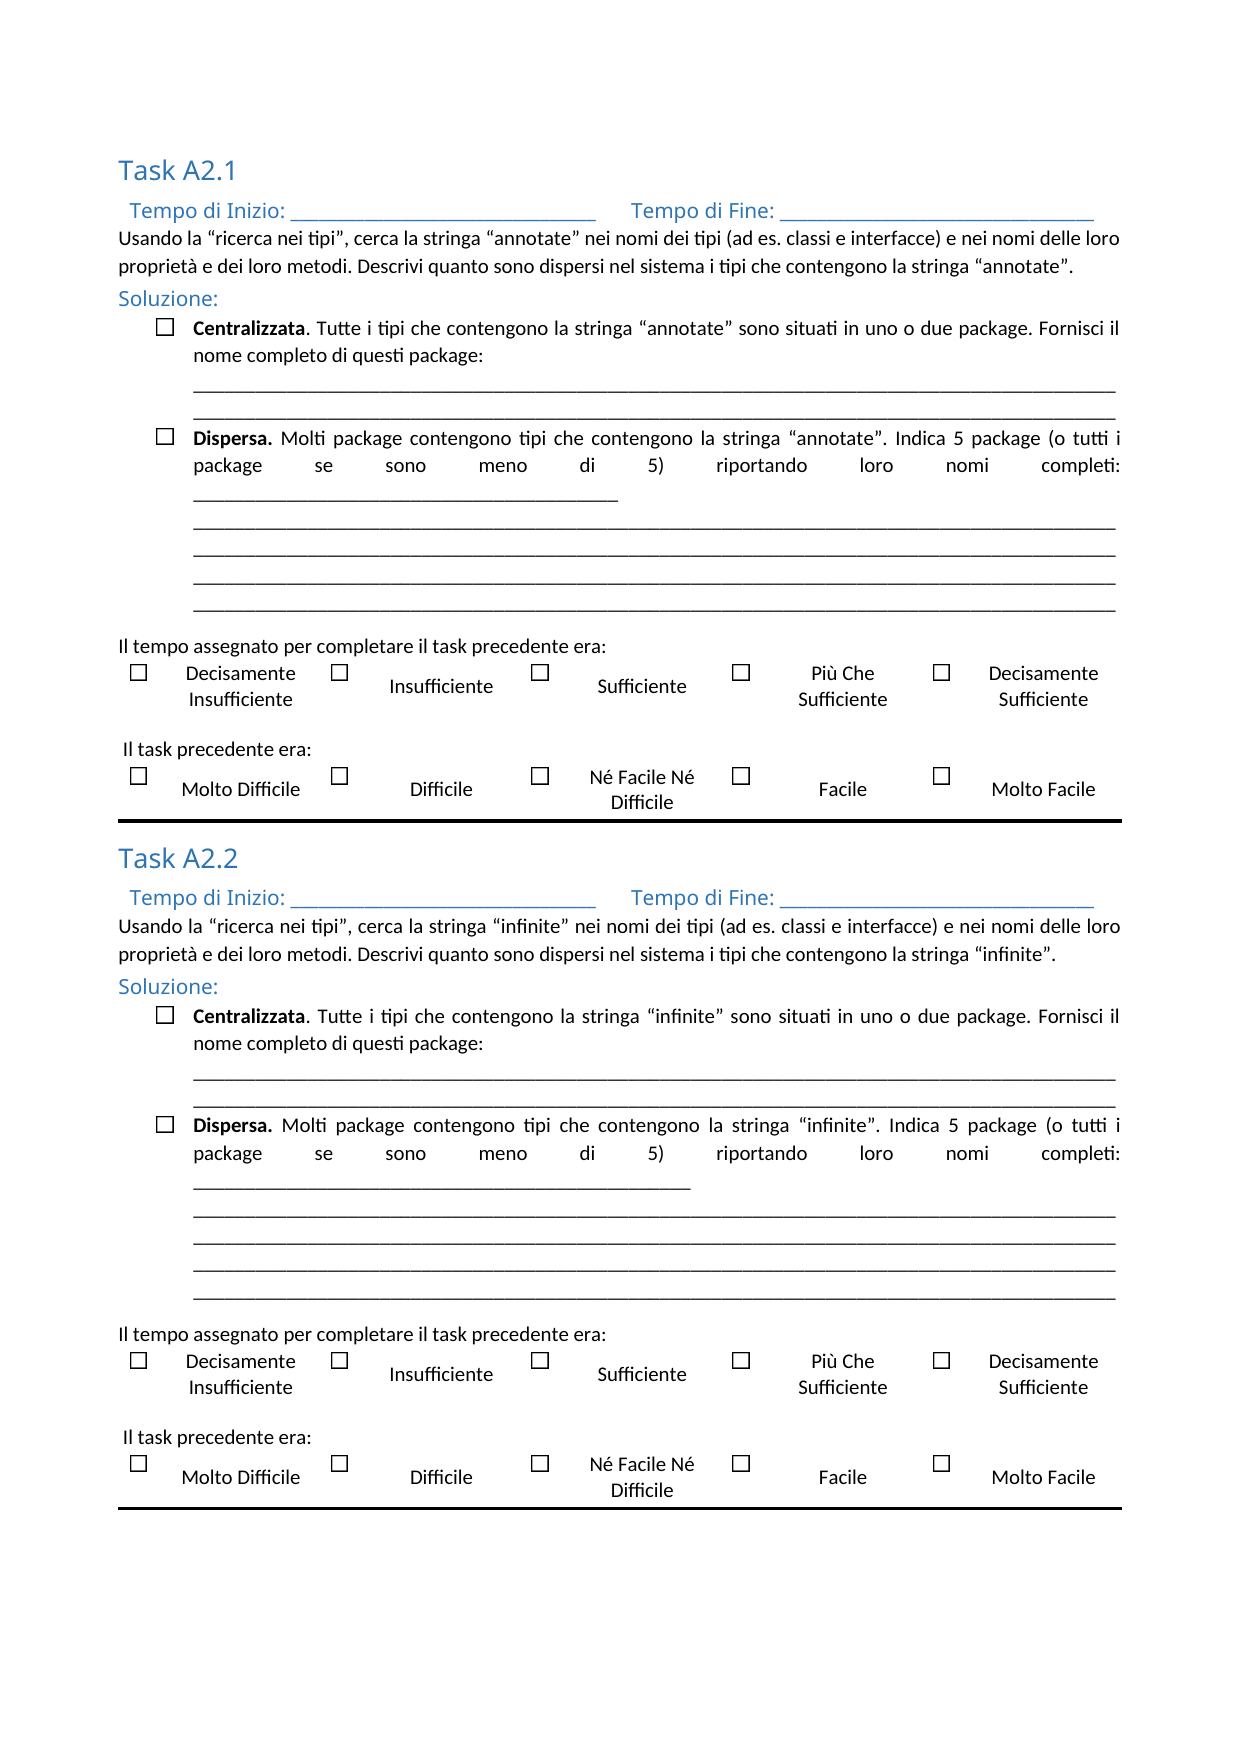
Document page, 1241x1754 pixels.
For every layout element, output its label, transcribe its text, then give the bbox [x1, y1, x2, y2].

table_header [520, 661, 564, 711]
table_header [118, 1452, 162, 1502]
table_header Decisamente Insufficiente [162, 661, 319, 711]
table_header Tempo di Fine: __________________________________ [620, 192, 1121, 226]
picture [130, 1455, 147, 1472]
table_header Insufficiente [363, 1349, 519, 1399]
picture [331, 767, 348, 785]
text Il tempo assegnato per completare il task precedente era: [118, 1321, 1122, 1346]
table_header Decisamente Sufficiente [965, 1349, 1122, 1399]
picture [531, 767, 549, 785]
picture [732, 1455, 750, 1472]
table_header Sufficiente [564, 1349, 720, 1399]
table_header Insufficiente [363, 661, 519, 711]
picture [156, 1116, 174, 1133]
subtitle Soluzione: [118, 972, 1122, 1001]
table_header [520, 1452, 564, 1502]
picture [933, 767, 950, 785]
list __________________________________________________________________________________________________________________________________________________________________________________ [193, 1058, 1122, 1111]
picture [156, 318, 174, 336]
table_header [319, 764, 363, 815]
list Centralizzata. Tutte i tipi che contengono la stringa “annotate” sono situati in uno o due package. Fornisci il nome completo di questi package: [156, 315, 1122, 368]
subtitle Task A2.2 [118, 839, 1122, 876]
text Il tempo assegnato per completare il task precedente era: [118, 633, 1122, 659]
list __________________________________________________________________________________________________________________________________________________________________________________ [193, 370, 1122, 423]
table_header [921, 1452, 965, 1502]
table_header Sufficiente [564, 661, 720, 711]
table_header Tempo di Inizio: _________________________________ [118, 192, 619, 226]
table_header [118, 1349, 162, 1399]
table_header Tempo di Inizio: _________________________________ [118, 879, 619, 913]
picture [531, 1455, 549, 1472]
picture [130, 1352, 147, 1369]
table_header Molto Facile [965, 764, 1122, 815]
table_header Difficile [363, 1452, 519, 1502]
picture [531, 1352, 549, 1369]
picture [933, 664, 950, 681]
table_header Molto Difficile [162, 764, 319, 815]
picture [331, 1455, 348, 1472]
picture [732, 1352, 750, 1369]
list ____________________________________________________________________________________________________________________________________________________________________________________________________________________________________________________________________________________________________________________________________________________________________ [193, 507, 1122, 614]
picture [156, 428, 174, 445]
table_header Molto Difficile [162, 1452, 319, 1502]
table_header [921, 764, 965, 815]
subtitle Soluzione: [118, 284, 1122, 313]
table_header Più Che Sufficiente [765, 1349, 921, 1399]
picture [933, 1352, 950, 1369]
subtitle Task A2.1 [118, 152, 1122, 189]
picture [531, 664, 549, 681]
table_header Né Facile Né Difficile [564, 1452, 720, 1502]
picture [933, 1455, 950, 1472]
table_header Difficile [363, 764, 519, 815]
picture [732, 664, 750, 681]
text Usando la “ricerca nei tipi”, cerca la stringa “annotate” nei nomi dei tipi (ad es. classi e interfacce) e nei nomi delle loro proprietà e dei loro metodi. Descrivi quanto sono dispersi nel sistema i tipi che contengono la stringa “annotate”. [118, 226, 1122, 278]
table_header Né Facile Né Difficile [564, 764, 720, 815]
table_header [319, 1452, 363, 1502]
table_header Decisamente Insufficiente [162, 1349, 319, 1399]
picture [130, 664, 147, 681]
list ____________________________________________________________________________________________________________________________________________________________________________________________________________________________________________________________________________________________________________________________________________________________________ [193, 1195, 1122, 1302]
table_header [118, 764, 162, 815]
table_header [118, 661, 162, 711]
table_header [921, 1349, 965, 1399]
table_header Tempo di Fine: __________________________________ [620, 879, 1121, 913]
picture [156, 1006, 174, 1024]
table_header Più Che Sufficiente [765, 661, 921, 711]
picture [331, 1352, 348, 1369]
table_header [319, 1349, 363, 1399]
list Dispersa. Molti package contengono tipi che contengono la stringa “annotate”. Indica 5 package (o tutti i package se sono meno di 5) riportando loro nomi completi: _________________________________________ [156, 425, 1122, 505]
list Dispersa. Molti package contengono tipi che contengono la stringa “infinite”. Indica 5 package (o tutti i package se sono meno di 5) riportando loro nomi completi: ________________________________________________ [156, 1113, 1122, 1193]
table_header Decisamente Sufficiente [965, 661, 1122, 711]
table_header [319, 661, 363, 711]
table_header [921, 661, 965, 711]
table_header [720, 661, 764, 711]
table_header [520, 1349, 564, 1399]
table_header Facile [765, 764, 921, 815]
table_header [720, 1349, 764, 1399]
table_header [720, 1452, 764, 1502]
table_header [520, 764, 564, 815]
table_header [720, 764, 764, 815]
list Centralizzata. Tutte i tipi che contengono la stringa “infinite” sono situati in uno o due package. Fornisci il nome completo di questi package: [156, 1003, 1122, 1056]
text Il task precedente era: [118, 1424, 1122, 1450]
picture [732, 767, 750, 785]
text Il task precedente era: [118, 736, 1122, 762]
table_header Molto Facile [965, 1452, 1122, 1502]
table_header Facile [765, 1452, 921, 1502]
picture [130, 767, 147, 785]
text Usando la “ricerca nei tipi”, cerca la stringa “infinite” nei nomi dei tipi (ad es. classi e interfacce) e nei nomi delle loro proprietà e dei loro metodi. Descrivi quanto sono dispersi nel sistema i tipi che contengono la stringa “infinite”. [118, 913, 1122, 966]
picture [331, 664, 348, 681]
